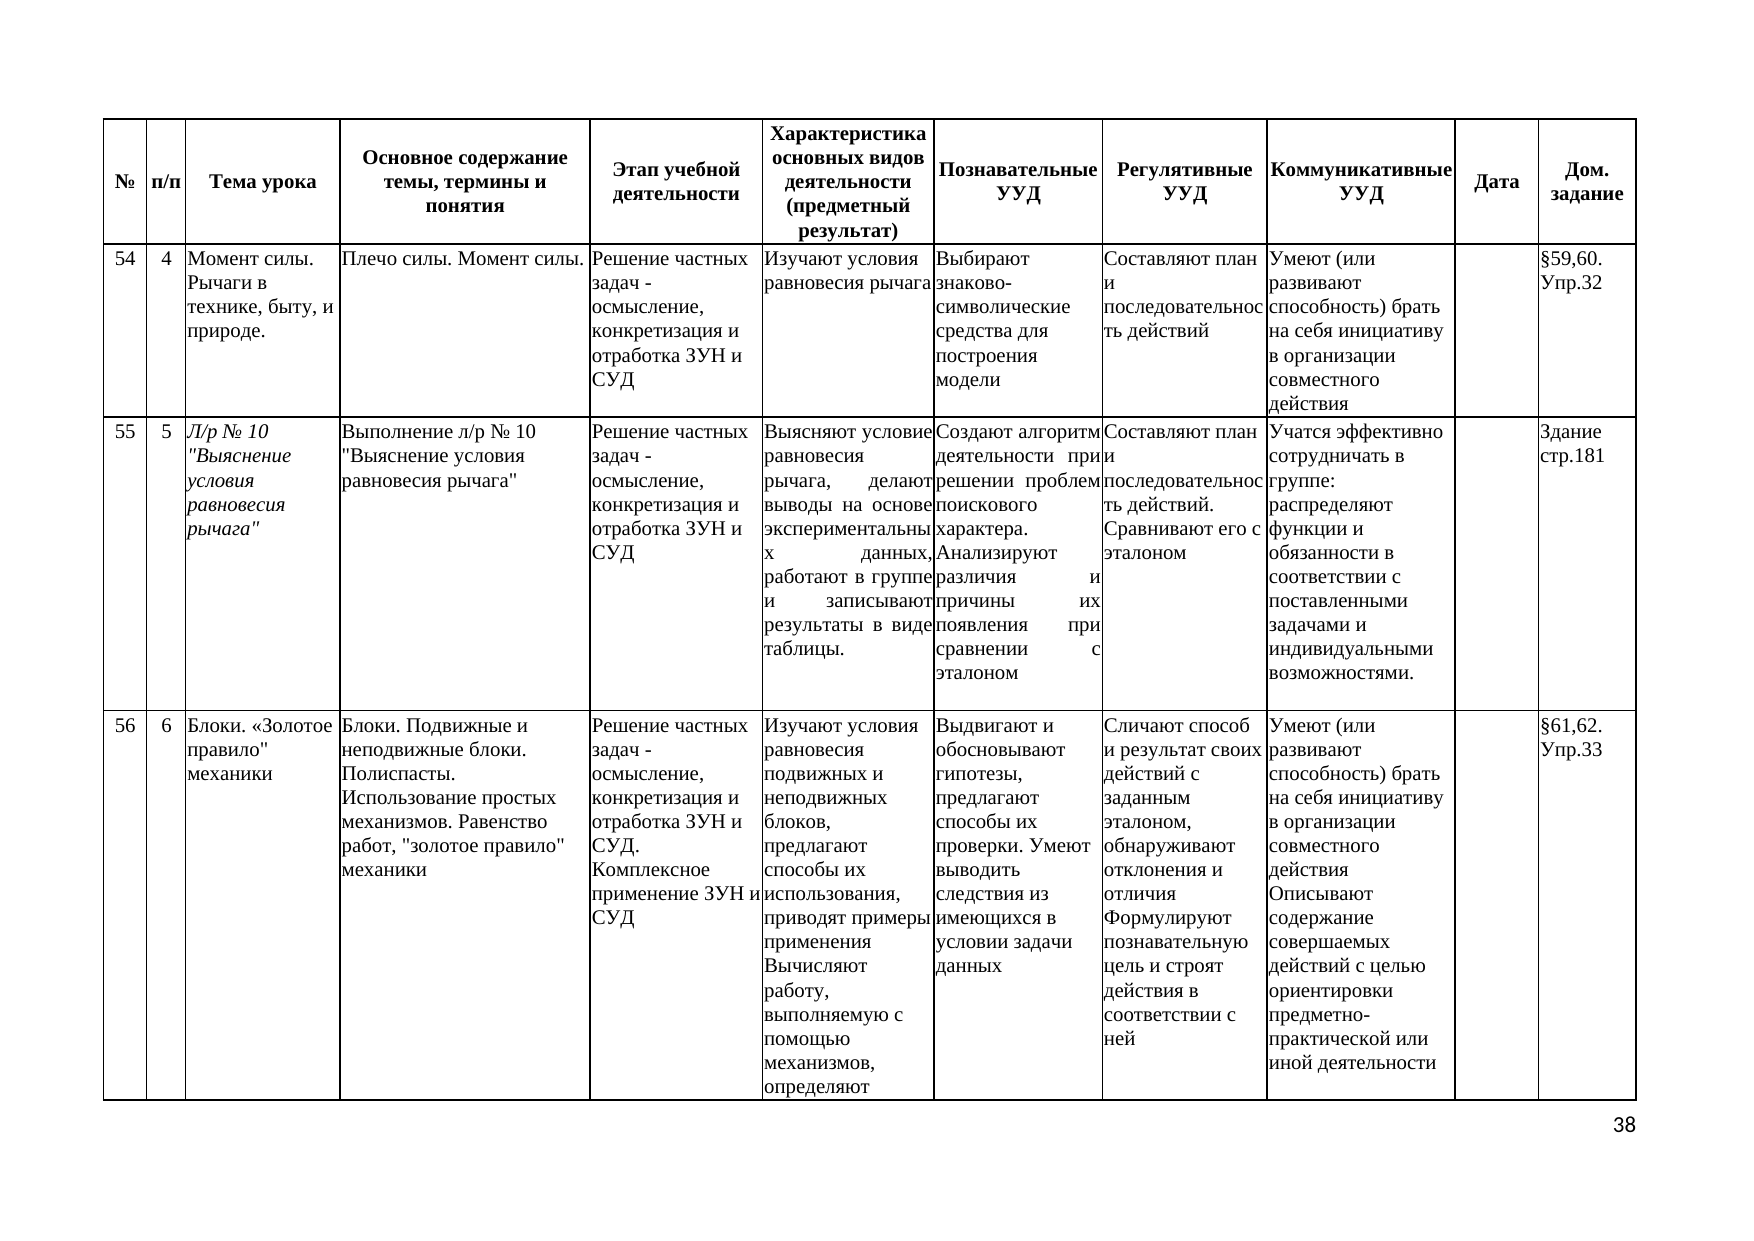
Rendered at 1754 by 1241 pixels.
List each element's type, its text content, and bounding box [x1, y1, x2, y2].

table_cell Умеют (или развивают способность) брать на себя инициативу в организации совместного действия [1268, 245, 1454, 416]
table_cell 4 [147, 245, 185, 416]
table_cell 5 [147, 418, 185, 710]
table_header Характеристика основных видов деятельности (предметный результат) [763, 120, 933, 243]
table_cell Л/р № 10 "Выяснение условия равновесия рычага" [186, 418, 339, 710]
table_header Познавательные УУД [935, 120, 1102, 243]
table_cell Здание стр.181 [1539, 418, 1635, 710]
table_cell 55 [104, 418, 146, 710]
table_cell Создают алгоритм деятельности при решении проблем поискового характера. Анализируют различия и причины их появления при сравнении с эталоном [935, 418, 1102, 710]
table_cell Изучают условия равновесия рычага [763, 245, 933, 416]
table_cell 6 [147, 711, 185, 1099]
table_cell Выдвигают и обосновывают гипотезы, предлагают способы их проверки. Умеют выводить следствия из имеющихся в условии задачи данных [935, 711, 1102, 1099]
table_cell Учатся эффективно сотрудничать в группе: распределяют функции и обязанности в соответствии с поставленными задачами и индивидуальными возможностями. [1268, 418, 1454, 710]
table_cell [1456, 245, 1538, 416]
table_header п/п [147, 120, 185, 243]
table_cell §61,62. Упр.33 [1539, 711, 1635, 1099]
table_cell Выполнение л/р № 10 "Выяснение условия равновесия рычага" [341, 418, 589, 710]
table_header № [104, 120, 146, 243]
table_header Коммуникативные УУД [1268, 120, 1454, 243]
table_header Регулятивные УУД [1103, 120, 1266, 243]
table_cell Решение частных задач - осмысление, конкретизация и отработка ЗУН и СУД [591, 418, 762, 710]
table_cell Плечо силы. Момент силы. [341, 245, 589, 416]
table_cell Блоки. «Золотое правило" механики [186, 711, 339, 1099]
table_header Дата [1456, 120, 1538, 243]
table_cell Решение частных задач - осмысление, конкретизация и отработка ЗУН и СУД [591, 245, 762, 416]
table_cell Блоки. Подвижные и неподвижные блоки. Полиспасты. Использование простых механизмов. Равенство работ, "золотое правило" механики [341, 711, 589, 1099]
table_cell [1456, 711, 1538, 1099]
table_header Основное содержание темы, термины и понятия [341, 120, 589, 243]
table_cell 54 [104, 245, 146, 416]
table_cell Решение частных задач - осмысление, конкретизация и отработка ЗУН и СУД. Комплексное применение ЗУН и СУД [591, 711, 762, 1099]
table_cell Выясняют условие равновесия рычага, делают выводы на основе экспериментальных данных, работают в группе и записывают результаты в виде таблицы. [763, 418, 933, 710]
table_cell Момент силы. Рычаги в технике, быту, и природе. [186, 245, 339, 416]
table_cell Выбирают знаково-символические средства для построения модели [935, 245, 1102, 416]
table_cell 56 [104, 711, 146, 1099]
table_cell Составляют план и последовательность действий. Сравнивают его с эталоном [1103, 418, 1266, 710]
table_header Дом. задание [1539, 120, 1635, 243]
table_cell Составляют план и последовательность действий [1103, 245, 1266, 416]
table_cell [1456, 418, 1538, 710]
table_header Этап учебной деятельности [591, 120, 762, 243]
table_cell §59,60. Упр.32 [1539, 245, 1635, 416]
table_header Тема урока [186, 120, 339, 243]
